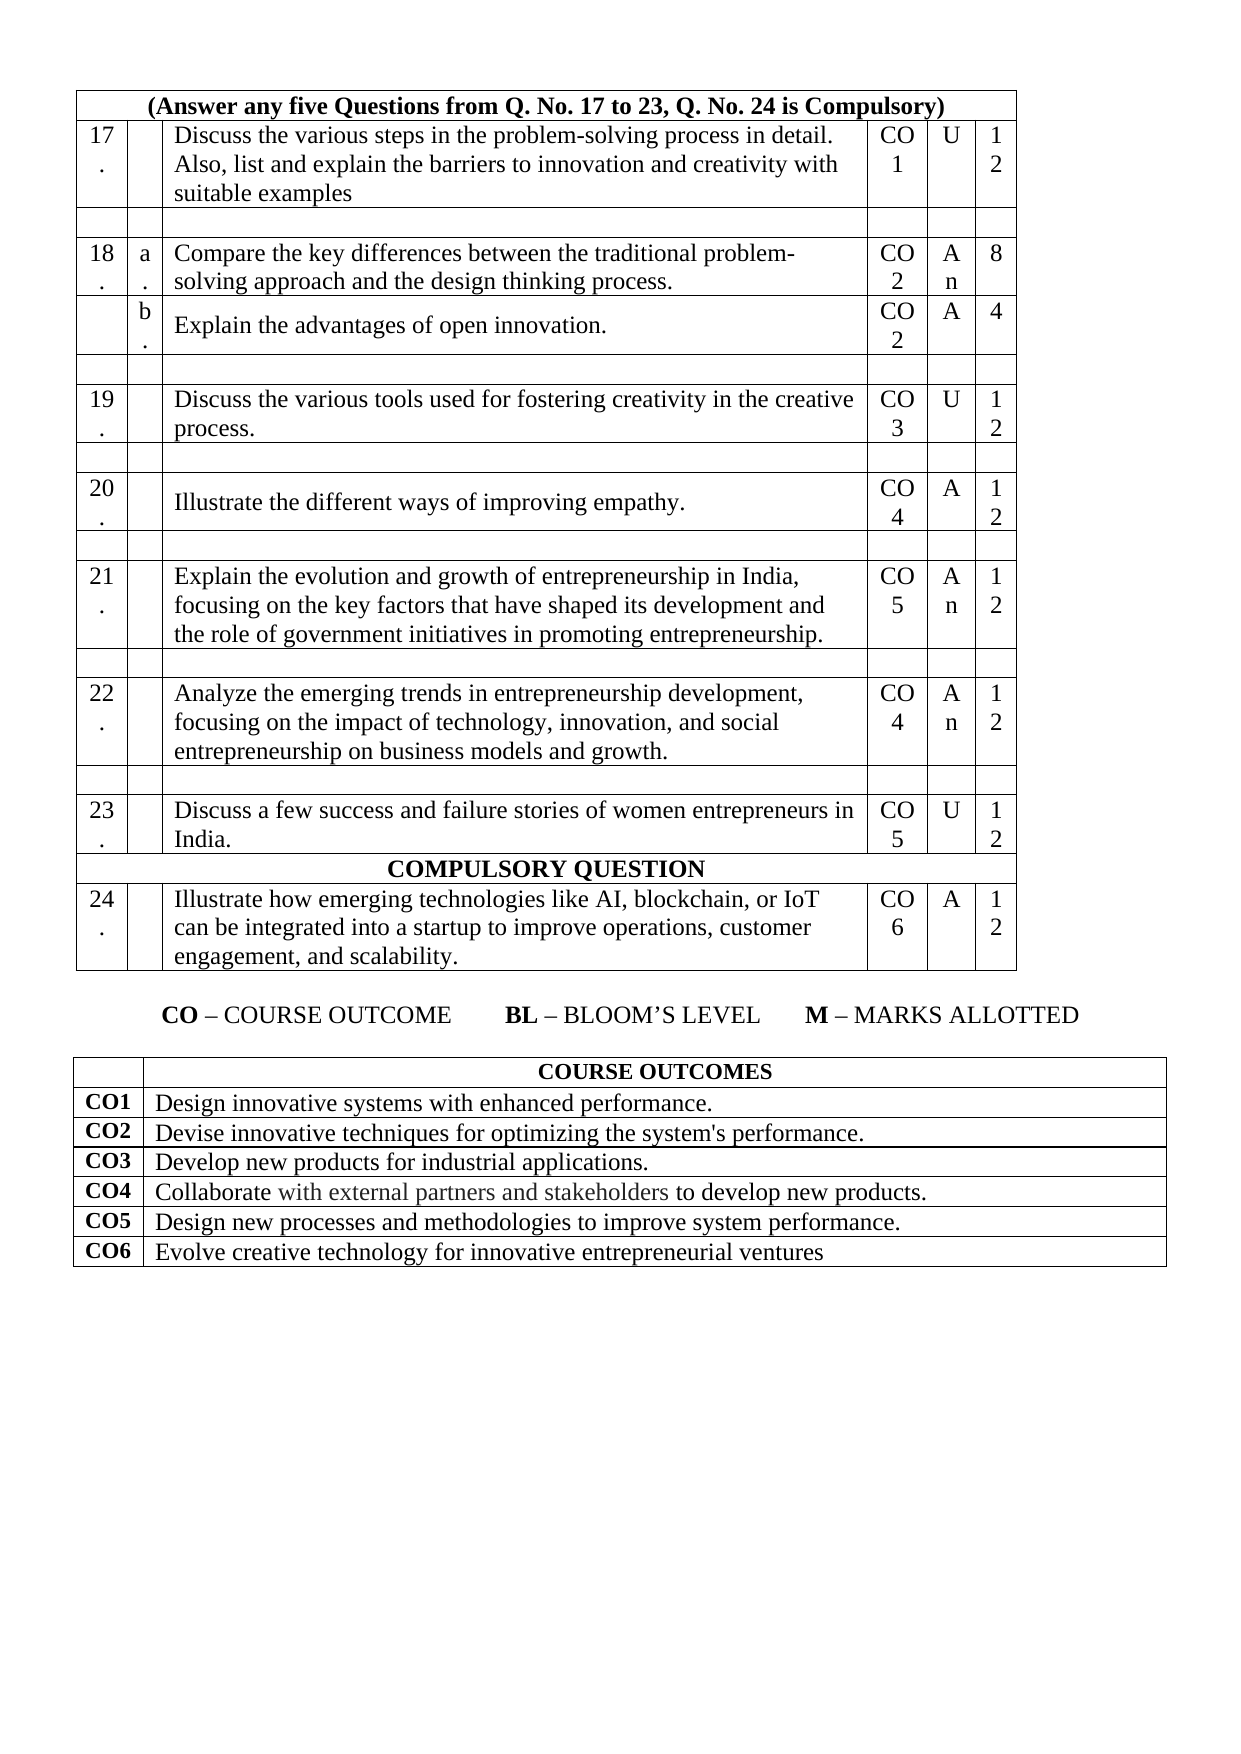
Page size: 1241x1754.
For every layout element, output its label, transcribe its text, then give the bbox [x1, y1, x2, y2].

table_cell [128, 473, 162, 530]
table_cell CO1 [74, 1088, 143, 1117]
table_cell Collaborate with external partners and stakeholders to develop new products. [144, 1177, 1166, 1206]
table_cell [163, 531, 867, 560]
table_cell Analyze the emerging trends in entrepreneurship development, focusing on the impact of technology, innovation, and social entrepreneurship on business models and growth. [163, 678, 867, 764]
table_cell b. [128, 296, 162, 354]
table_cell COMPULSORY QUESTION [77, 854, 1016, 883]
table_cell a. [128, 238, 162, 295]
table_cell Discuss the various tools used for fostering creativity in the creative process. [163, 385, 867, 442]
table_cell 12 [976, 795, 1016, 853]
table_cell Develop new products for industrial applications. [144, 1148, 1166, 1176]
table_cell Discuss the various steps in the problem-solving process in detail. Also, list and explain the barriers to innovation and creativity with suitable examples [163, 121, 867, 207]
table_cell [128, 443, 162, 472]
table_header COURSE OUTCOMES [144, 1058, 1166, 1087]
table_cell [868, 208, 927, 237]
table_cell 12 [976, 678, 1016, 764]
table_cell [128, 795, 162, 853]
table_cell [976, 208, 1016, 237]
table_cell [976, 531, 1016, 560]
table_header [74, 1058, 143, 1087]
text CO – COURSE OUTCOME BL – BLOOM’S LEVEL M – MARKS ALLOTTED [150, 1000, 1090, 1028]
table_cell CO5 [868, 561, 927, 647]
table_cell 4 [976, 296, 1016, 354]
table_cell CO3 [868, 385, 927, 442]
table_cell 19. [77, 385, 127, 442]
table_cell Discuss a few success and failure stories of women entrepreneurs in India. [163, 795, 867, 853]
table_cell Evolve creative technology for innovative entrepreneurial ventures [144, 1237, 1166, 1266]
table_cell [868, 531, 927, 560]
table_cell [128, 208, 162, 237]
table_cell 12 [976, 884, 1016, 970]
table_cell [77, 91, 1016, 119]
table_cell An [928, 561, 975, 647]
table_cell [928, 766, 975, 794]
table_cell [976, 443, 1016, 472]
table_cell 21. [77, 561, 127, 647]
table_cell [976, 649, 1016, 677]
table_cell 8 [976, 238, 1016, 295]
table_cell 12 [976, 561, 1016, 647]
table_cell [128, 884, 162, 970]
table_cell [77, 649, 127, 677]
table_cell [976, 766, 1016, 794]
table_cell [77, 531, 127, 560]
table_cell CO6 [868, 884, 927, 970]
table_cell 12 [976, 385, 1016, 442]
table_cell [928, 208, 975, 237]
table_cell Devise innovative techniques for optimizing the system's performance. [144, 1118, 1166, 1146]
table_cell CO3 [74, 1148, 143, 1176]
table_cell CO1 [868, 121, 927, 207]
table_cell Explain the advantages of open innovation. [163, 296, 867, 354]
table_cell [163, 208, 867, 237]
table_cell Design innovative systems with enhanced performance. [144, 1088, 1166, 1117]
table_cell [868, 443, 927, 472]
table_cell A [928, 884, 975, 970]
table_cell U [928, 795, 975, 853]
table_cell An [928, 678, 975, 764]
table_cell [77, 208, 127, 237]
table_cell Explain the evolution and growth of entrepreneurship in India, focusing on the key factors that have shaped its development and the role of government initiatives in promoting entrepreneurship. [163, 561, 867, 647]
table_cell CO2 [868, 238, 927, 295]
table_cell [163, 649, 867, 677]
table_cell [77, 443, 127, 472]
table_cell [128, 649, 162, 677]
table_cell CO5 [868, 795, 927, 853]
table_cell CO4 [868, 678, 927, 764]
table_cell [868, 649, 927, 677]
table_cell CO4 [868, 473, 927, 530]
table_cell [928, 355, 975, 383]
table_cell An [928, 238, 975, 295]
table_cell [128, 385, 162, 442]
table_cell 24. [77, 884, 127, 970]
table_cell [128, 678, 162, 764]
table_cell 18. [77, 238, 127, 295]
table_cell [128, 355, 162, 383]
table_cell [928, 649, 975, 677]
table_cell Compare the key differences between the traditional problem-solving approach and the design thinking process. [163, 238, 867, 295]
table_cell [77, 766, 127, 794]
table_cell 22. [77, 678, 127, 764]
table_cell A [928, 473, 975, 530]
table_cell CO5 [74, 1207, 143, 1236]
table_cell [928, 531, 975, 560]
table_cell 12 [976, 473, 1016, 530]
table_cell [128, 121, 162, 207]
table_cell [77, 296, 127, 354]
table_cell CO2 [74, 1118, 143, 1146]
table_cell [128, 531, 162, 560]
table_cell [128, 561, 162, 647]
table_cell 12 [976, 121, 1016, 207]
table_cell [928, 443, 975, 472]
table_cell [77, 355, 127, 383]
table_cell [868, 355, 927, 383]
table_cell 20. [77, 473, 127, 530]
table_cell [868, 766, 927, 794]
table_cell A [928, 296, 975, 354]
table_cell Illustrate the different ways of improving empathy. [163, 473, 867, 530]
table_cell [976, 355, 1016, 383]
table_cell [163, 443, 867, 472]
table_cell 17. [77, 121, 127, 207]
table_cell U [928, 385, 975, 442]
table_cell [163, 766, 867, 794]
table_cell Design new processes and methodologies to improve system performance. [144, 1207, 1166, 1236]
table_cell [163, 355, 867, 383]
table_cell CO6 [74, 1237, 143, 1266]
table_cell CO2 [868, 296, 927, 354]
table_cell U [928, 121, 975, 207]
table_cell [128, 766, 162, 794]
table_cell 23. [77, 795, 127, 853]
table_cell Illustrate how emerging technologies like AI, blockchain, or IoT can be integrated into a startup to improve operations, customer engagement, and scalability. [163, 884, 867, 970]
table_cell CO4 [74, 1177, 143, 1206]
